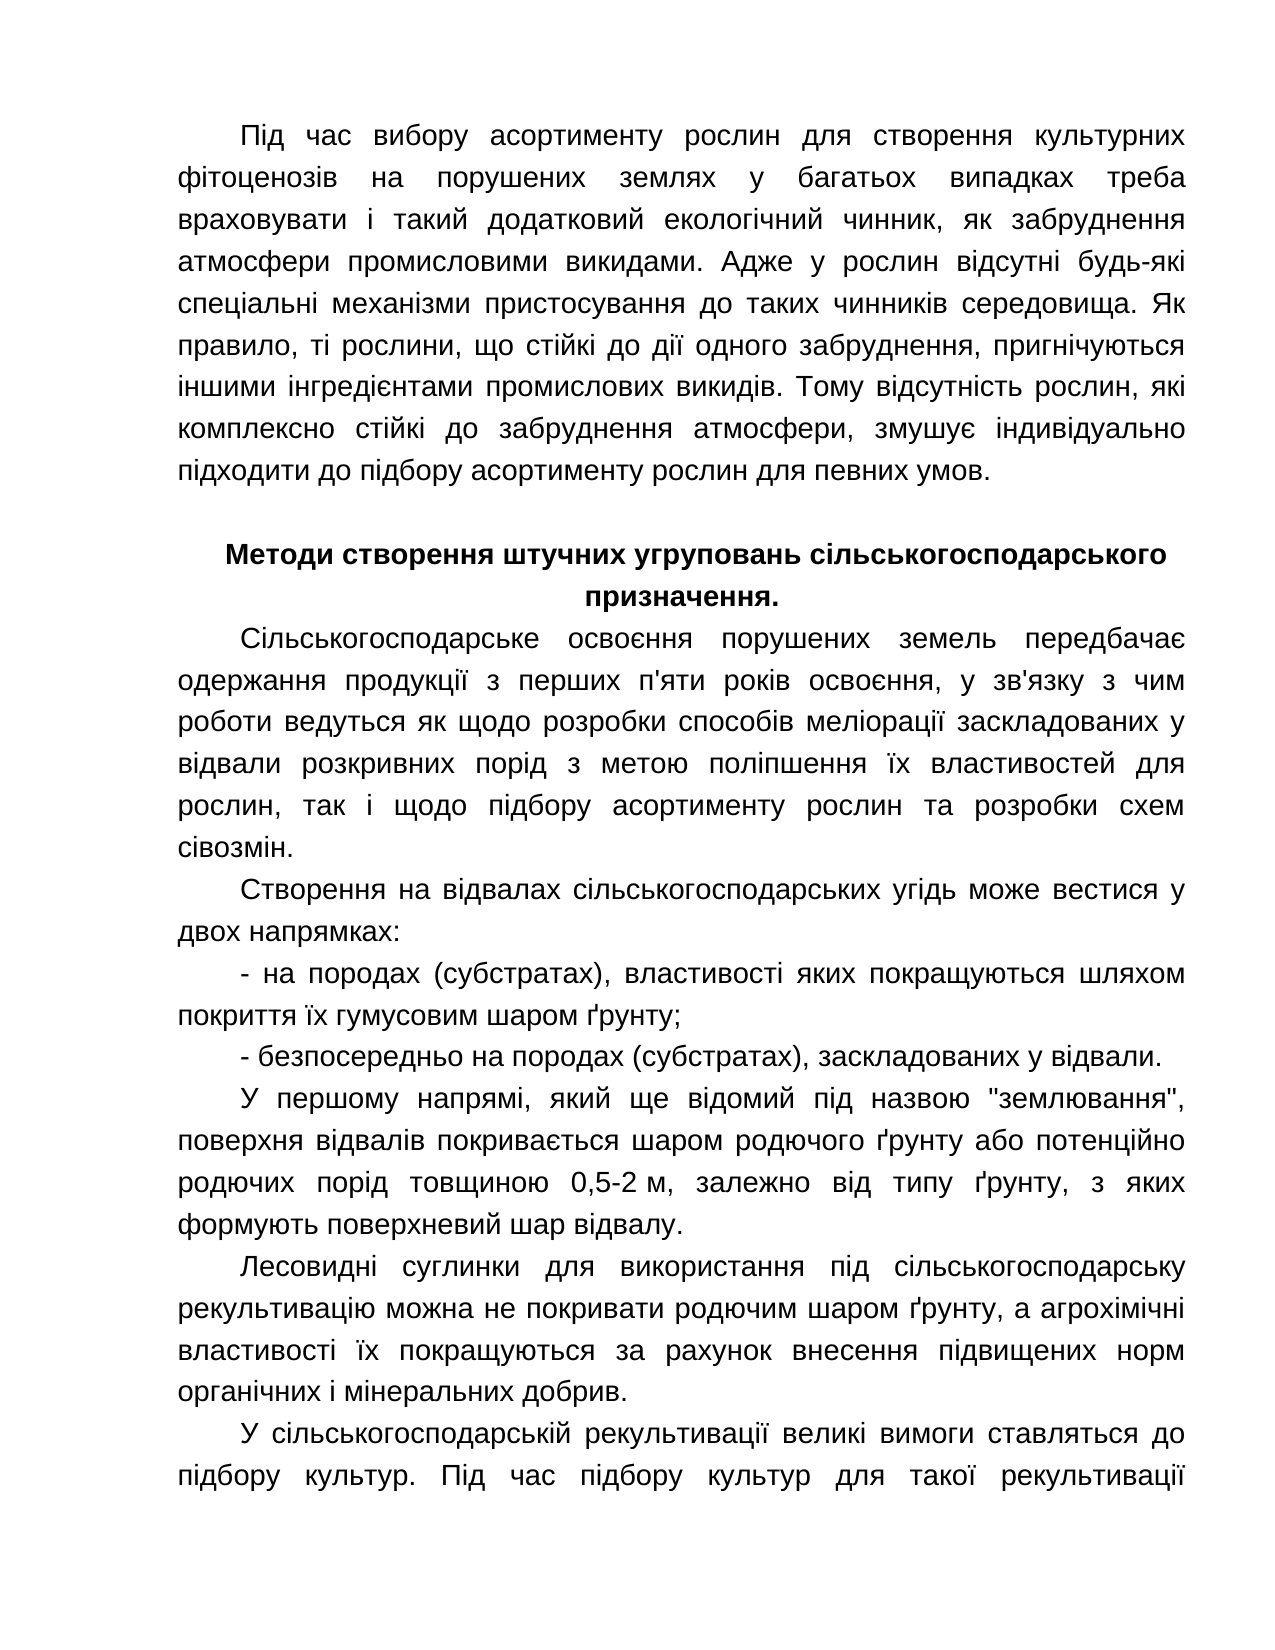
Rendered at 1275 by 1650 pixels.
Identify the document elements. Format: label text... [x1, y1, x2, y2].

text Створення на відвалах сільськогосподарських угідь може вестися у двох напрямках: [177, 872, 1186, 947]
text Під час вибору асортименту рослин для створення культурних фітоценозів на порушених землях у багатьох випадках треба враховувати і такий додатковий екологічний чинник, як забруднення атмосфери промисловими викидами. Адже у рослин відсутні будь-які спеціальні механізми пристосування до таких чинників середовища. Як правило, ті рослини, що стійкі до дії одного забруднення, пригнічуються іншими інгредієнтами промислових викидів. Тому відсутність рослин, які комплексно стійкі до забруднення атмосфери, змушує індивідуально підходити до підбору асортименту рослин для певних умов. [177, 118, 1186, 487]
text Лесовидні суглинки для використання під сільськогосподарську рекультивацію можна не покривати родючим шаром ґрунту, а агрохімічні властивості їх покращуються за рахунок внесення підвищених норм органічних і мінеральних добрив. [177, 1249, 1186, 1408]
text Методи створення штучних угруповань сільськогосподарського призначення. [177, 537, 1186, 612]
text - безпосередньо на породах (субстратах), заскладованих у відвали. [177, 1039, 1186, 1073]
text - на породах (субстратах), властивості яких покращуються шляхом покриття їх гумусовим шаром ґрунту; [177, 956, 1186, 1031]
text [177, 1416, 1186, 1492]
text У першому напрямі, який ще відомий під назвою "землювання", поверхня відвалів покривається шаром родючого ґрунту або потенційно родючих порід товщиною 0,5-, залежно від типу ґрунту, з яких формують поверхневий шар відвалу. [177, 1081, 1186, 1240]
text Сільськогосподарське освоєння порушених земель передбачає одержання продукції з перших п'яти років освоєння, у зв'язку з чим роботи ведуться як щодо розробки способів меліорації заскладованих у відвали розкривних порід з метою поліпшення їх властивостей для рослин, так і щодо підбору асортименту рослин та розробки схем сівозмін. [177, 621, 1186, 863]
